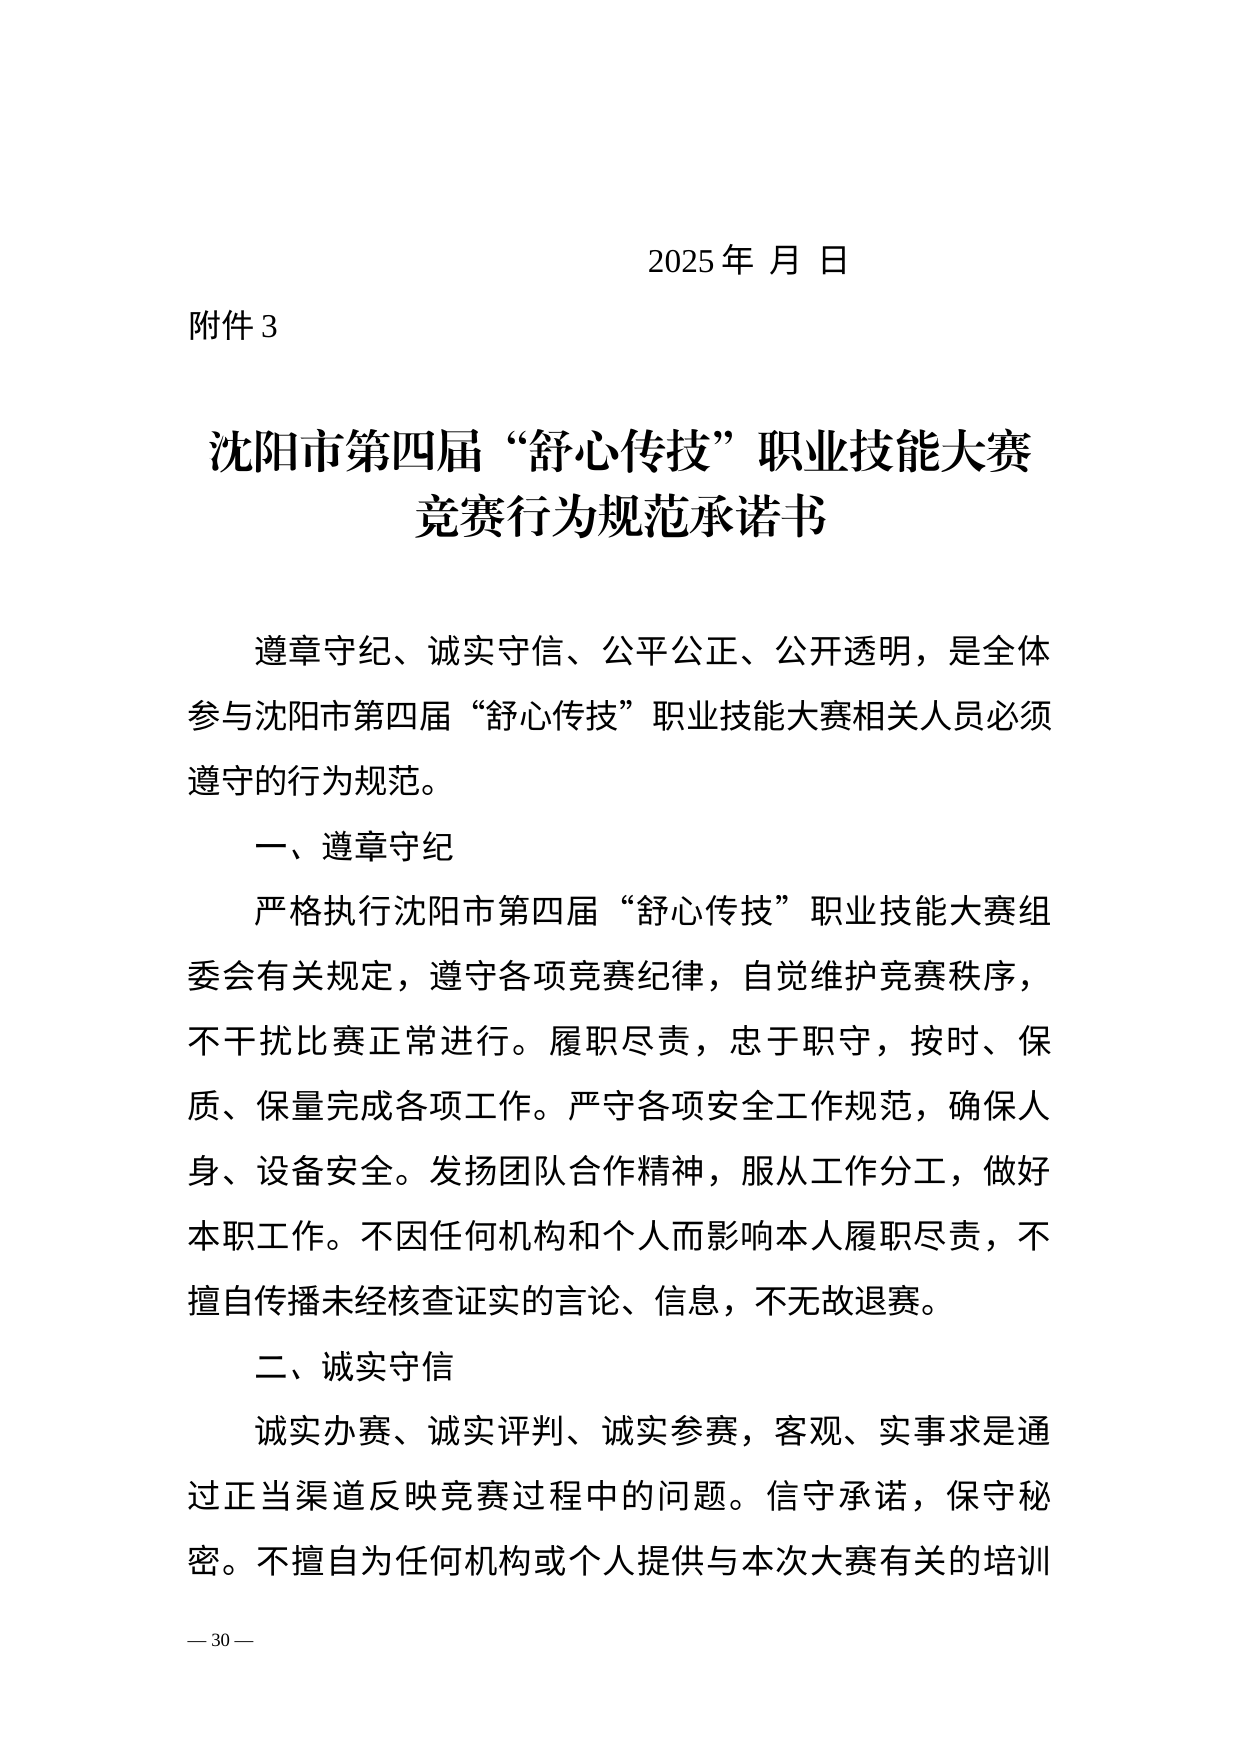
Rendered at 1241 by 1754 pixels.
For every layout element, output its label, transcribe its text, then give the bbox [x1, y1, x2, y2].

text 附件3 [187, 292, 1053, 357]
text 2025年 月 日 [187, 227, 1053, 292]
text 竞赛行为规范承诺书 [187, 487, 1053, 552]
text 二、诚实守信 [187, 1332, 1053, 1397]
text 遵章守纪、诚实守信、公平公正、公开透明，是全体参与沈阳市第四届“舒心传技”职业技能大赛相关人员必须遵守的行为规范。 [187, 617, 1053, 812]
text 一、遵章守纪 [187, 812, 1053, 877]
text 严格执行沈阳市第四届“舒心传技”职业技能大赛组委会有关规定，遵守各项竞赛纪律，自觉维护竞赛秩序，不干扰比赛正常进行。履职尽责，忠于职守，按时、保质、保量完成各项工作。严守各项安全工作规范，确保人身、设备安全。发扬团队合作精神，服从工作分工，做好本职工作。不因任何机构和个人而影响本人履职尽责，不擅自传播未经核查证实的言论、信息，不无故退赛。 [187, 877, 1053, 1332]
text 沈阳市第四届“舒心传技”职业技能大赛 [187, 422, 1053, 487]
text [187, 1397, 1053, 1592]
